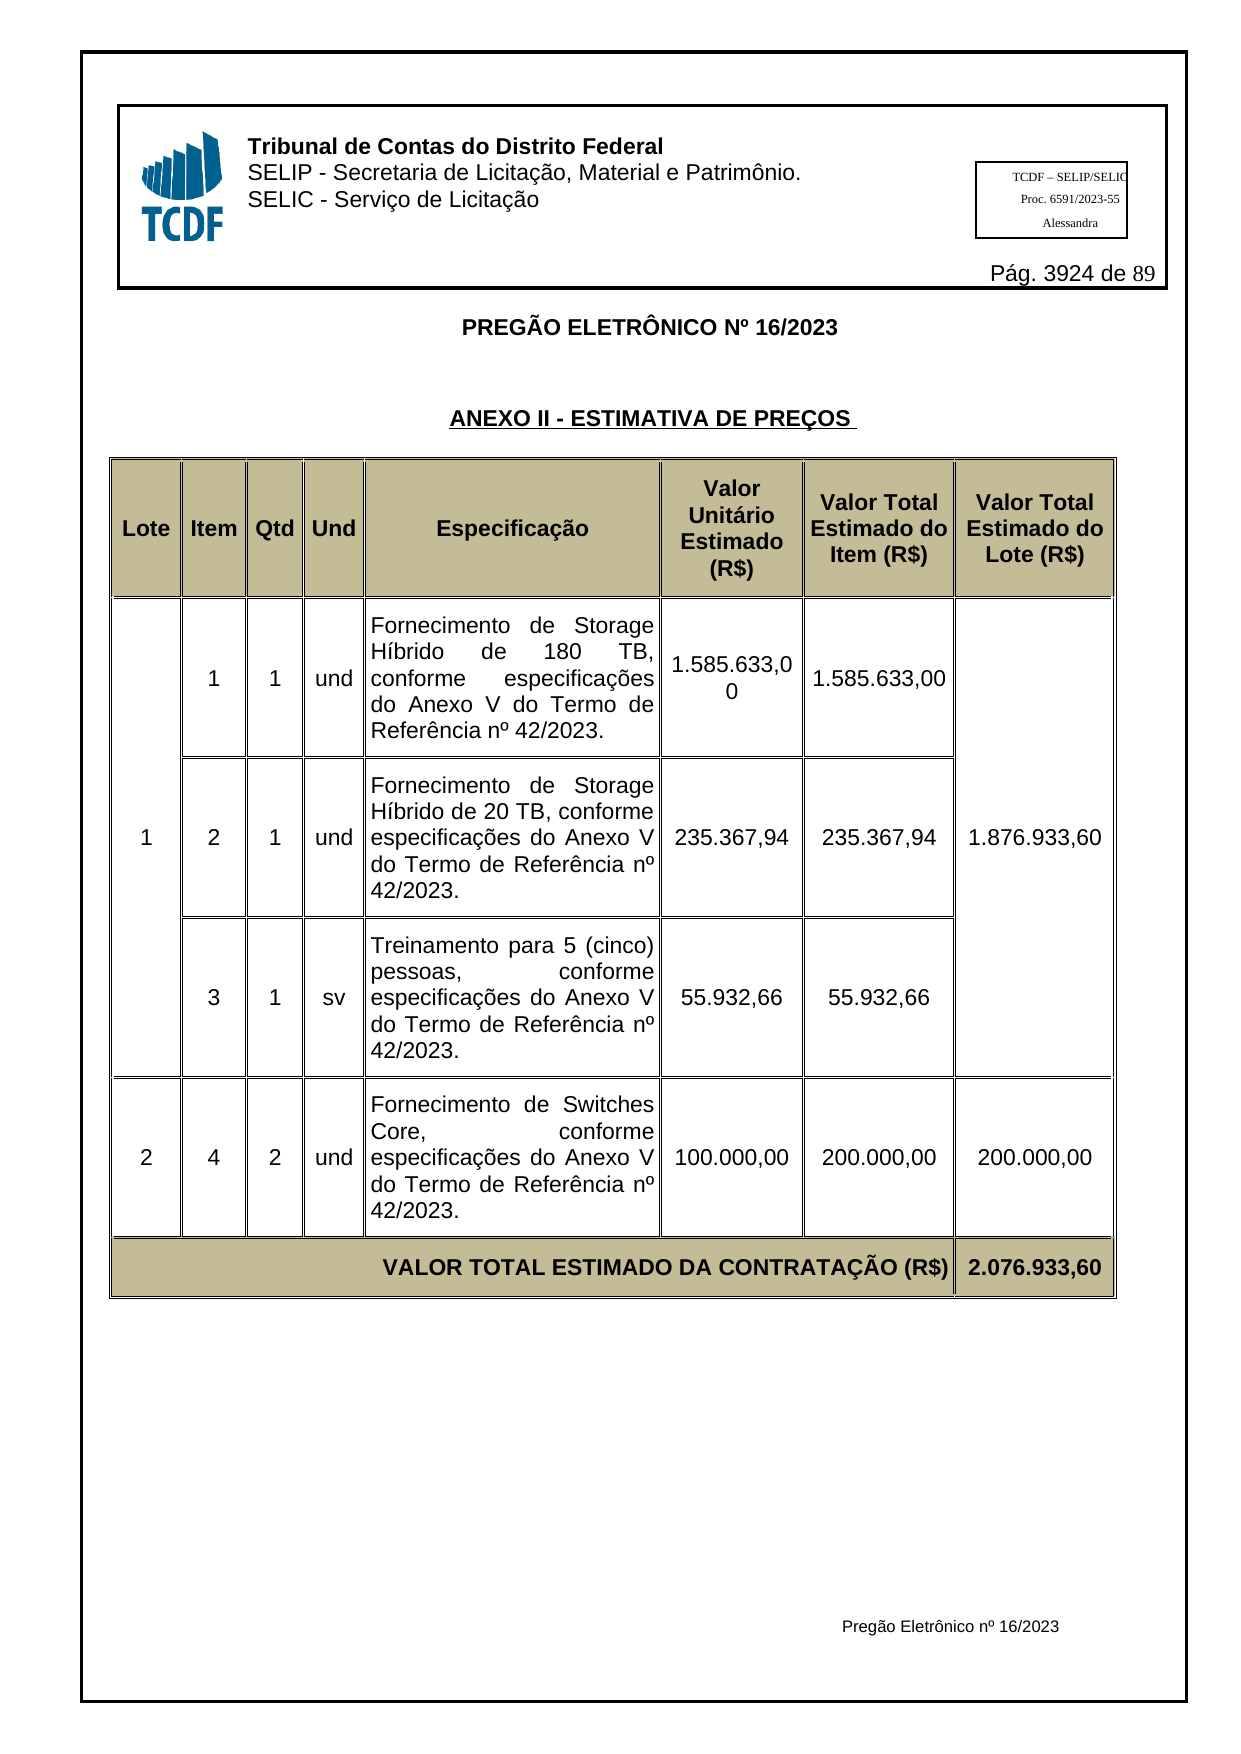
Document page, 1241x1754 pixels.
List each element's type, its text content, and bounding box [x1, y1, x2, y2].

picture [127, 129, 237, 244]
table_header Item [181, 460, 246, 596]
table_cell 55.932,66 [662, 919, 802, 1076]
table_cell 55.932,66 [805, 919, 953, 1076]
table_header Qtd [246, 460, 303, 596]
table_header Especificação [365, 460, 660, 596]
table_cell Fornecimento de Storage Híbrido de 180 TB, conforme especificações do Anexo V do Termo de Referência nº 42/2023. [366, 599, 659, 756]
table_cell 200.000,00 [805, 1079, 953, 1236]
table_cell 1.585.633,00 [805, 599, 953, 756]
table_cell 1 [248, 599, 302, 756]
table_cell 2 [248, 1079, 302, 1236]
table_cell Fornecimento de Storage Híbrido de 20 TB, conforme especificações do Anexo V do Termo de Referência nº 42/2023. [366, 759, 659, 916]
table_header Valor Total Estimado do Item (R$) [803, 458, 955, 596]
table_cell 2 [183, 759, 245, 916]
table_cell und [305, 759, 363, 916]
table_header Lote [112, 460, 181, 596]
table_cell 200.000,00 [956, 1076, 1113, 1236]
table_cell 2.076.933,60 [955, 1236, 1113, 1296]
table_cell Treinamento para 5 (cinco) pessoas, conforme especificações do Anexo V do Termo de Referência nº 42/2023. [366, 919, 659, 1076]
table_cell 3 [183, 919, 245, 1076]
table_cell 1.876.933,60 [955, 596, 1115, 1076]
table_cell sv [305, 919, 363, 1076]
table_cell und [305, 1079, 363, 1236]
table_cell 235.367,94 [805, 759, 953, 916]
table_cell Fornecimento de Switches Core, conforme especificações do Anexo V do Termo de Referência nº 42/2023. [366, 1079, 659, 1236]
table_cell 1 [248, 759, 302, 916]
table_header Valor Unitário Estimado (R$) [660, 460, 803, 596]
table_cell 100.000,00 [662, 1079, 802, 1236]
table_header Und [304, 460, 364, 596]
table_cell 235.367,94 [662, 759, 802, 916]
text PREGÃO ELETRÔNICO Nº 16/2023 [148, 313, 1152, 340]
table_cell 2 [112, 1076, 180, 1236]
table_cell 1 [248, 919, 302, 1076]
table_cell und [305, 599, 363, 756]
table_cell VALOR TOTAL ESTIMADO DA CONTRATAÇÃO (R$) [112, 1236, 955, 1296]
table_cell 1 [183, 599, 245, 756]
text ANEXO II - ESTIMATIVA DE PREÇOS [148, 405, 1152, 431]
table_header Valor Total Estimado do Lote (R$) [955, 460, 1113, 596]
table_cell 1 [111, 596, 181, 1076]
table_cell 1.585.633,00 [662, 599, 802, 756]
table_cell 4 [183, 1079, 245, 1236]
